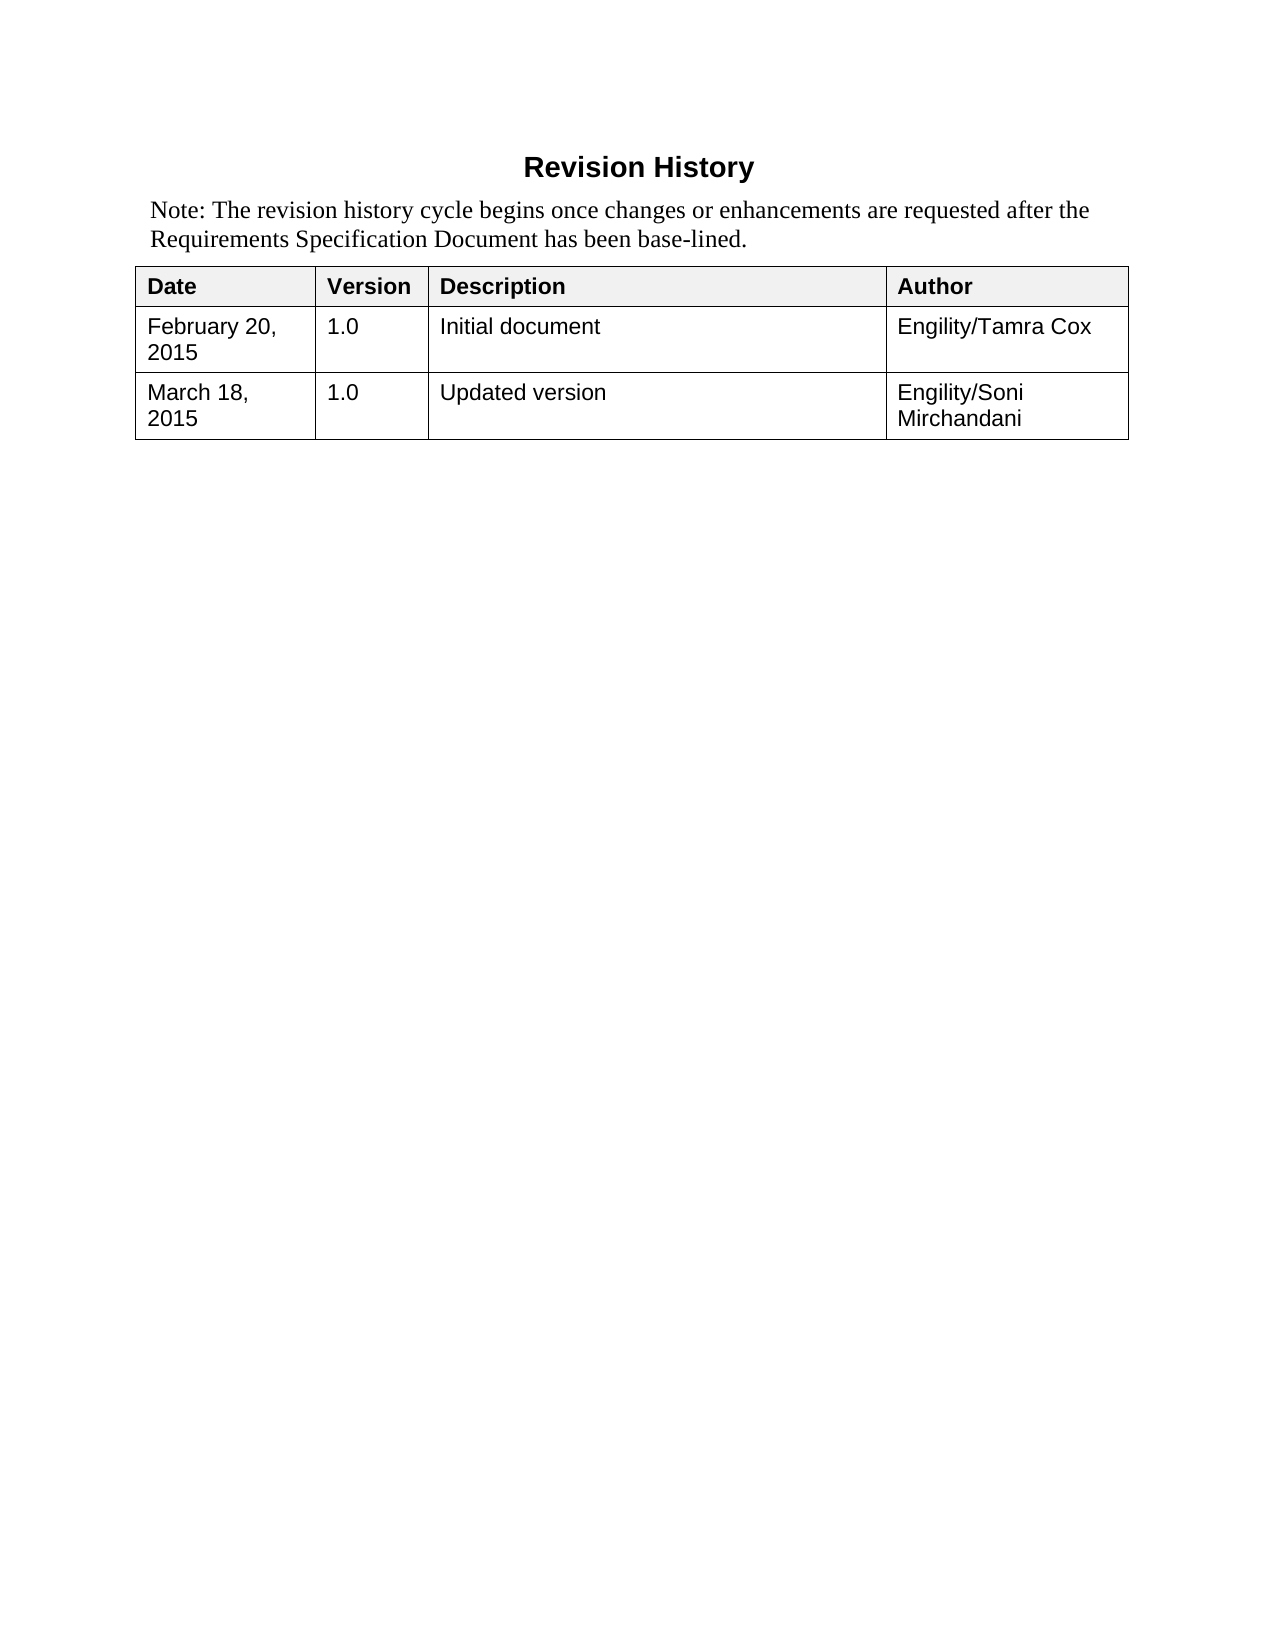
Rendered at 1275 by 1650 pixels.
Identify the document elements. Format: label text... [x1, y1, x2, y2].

table_cell March 18, 2015 [136, 373, 315, 438]
table_header Version [316, 267, 428, 306]
table_cell Engility/Tamra Cox [887, 307, 1128, 372]
text Requirements Specification Document has been base-lined. [150, 224, 1144, 253]
table_cell Engility/Soni Mirchandani [887, 373, 1128, 438]
table_cell 1.0 [316, 307, 428, 372]
table_cell Updated version [429, 373, 886, 438]
text Revision History [518, 150, 759, 183]
table_cell 1.0 [316, 373, 428, 438]
table_header Description [429, 267, 886, 306]
text Note: The revision history cycle begins once changes or enhancements are requested after the [150, 195, 1144, 224]
table_cell Initial document [429, 307, 886, 372]
table_header Author [887, 267, 1128, 306]
table_cell February 20, 2015 [136, 307, 315, 372]
table_header Date [136, 267, 315, 306]
